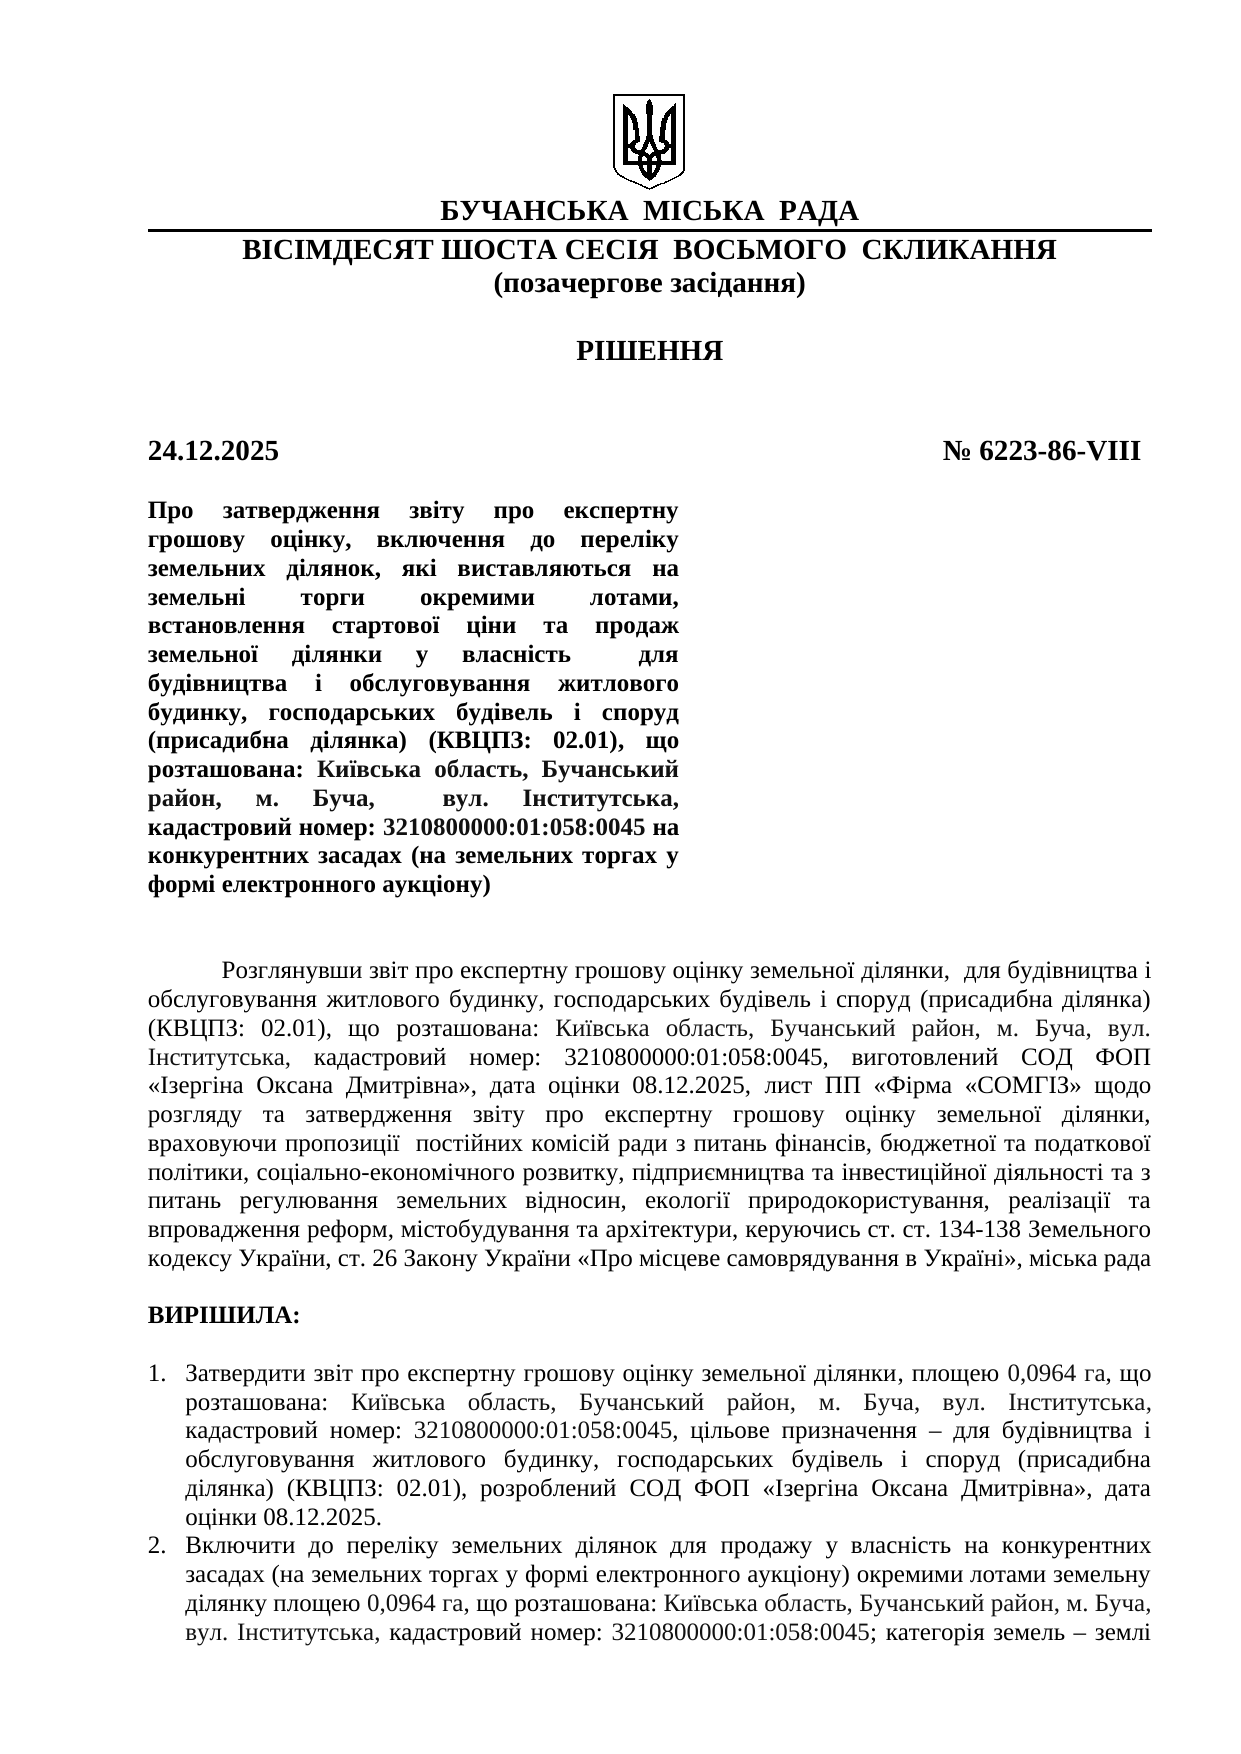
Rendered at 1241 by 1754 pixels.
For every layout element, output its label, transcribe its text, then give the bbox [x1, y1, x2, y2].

text ВИРІШИЛА: [148, 1301, 1152, 1329]
text Про затвердження звіту про експертну грошову оцінку, включення до переліку земельних ділянок, які виставляються на земельні торги окремими лотами, встановлення стартової ціни та продаж земельної ділянки у власність для будівництва і обслуговування житлового будинку, господарських будівель і споруд (присадибна ділянка) (КВЦПЗ: 02.01), що розташована: Київська область, Бучанський район, м. Буча, вул. Інститутська, кадастровий номер: 3210800000:01:058:0045 на конкурентних засадах (на земельних торгах у формі електронного аукціону) [148, 812, 679, 898]
text Про затвердження звіту про експертну грошову оцінку, включення до переліку земельних ділянок, які виставляються на земельні торги окремими лотами, встановлення стартової ціни та продаж земельної ділянки у власність для будівництва і обслуговування житлового будинку, господарських будівель і споруд (присадибна ділянка) (КВЦПЗ: 02.01), що розташована: Київська область, Бучанський район, м. Буча, вул. Інститутська, кадастровий номер: 3210800000:01:058:0045 на конкурентних засадах (на земельних торгах у формі електронного аукціону) [148, 496, 679, 783]
text ВІСІМДЕСЯТ ШОСТА СЕСІЯ ВОСЬМОГО СКЛИКАННЯ [148, 232, 1152, 266]
text 24.12.2025 № 6223-86-VIII [148, 433, 1152, 467]
text Розглянувши звіт про експертну грошову оцінку земельної ділянки, для будівництва і обслуговування житлового будинку, господарських будівель і споруд (присадибна ділянка) (КВЦПЗ: 02.01), що розташована: Київська область, Бучанський район, м. Буча, вул. Інститутська, кадастровий номер: 3210800000:01:058:0045, виготовлений СОД ФОП «Ізергіна Оксана Дмитрівна», дата оцінки 08.12.2025, лист ПП «Фірма «СОМГІЗ» щодо розгляду та затвердження звіту про експертну грошову оцінку земельної ділянки, враховуючи пропозиції постійних комісій ради з питань фінансів, бюджетної та податкової політики, соціально-економічного розвитку, підприємництва та інвестиційної діяльності та з питань регулювання земельних відносин, екології природокористування, реалізації та впровадження реформ, містобудування та архітектури, керуючись ст. ст. 134-138 Земельного кодексу України, ст. 26 Закону України «Про місцеве самоврядування в Україні», міська рада [148, 956, 1152, 1272]
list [148, 1531, 1152, 1646]
list Затвердити звіт про експертну грошову оцінку земельної ділянки, площею 0,0964 га, що розташована: Київська область, Бучанський район, м. Буча, вул. Інститутська, кадастровий номер: 3210800000:01:058:0045, цільове призначення – для будівництва і обслуговування житлового будинку, господарських будівель і споруд (присадибна ділянка) (КВЦПЗ: 02.01), розроблений СОД ФОП «Ізергіна Оксана Дмитрівна», дата оцінки 08.12.2025. [148, 1358, 1152, 1531]
text БУЧАНСЬКА МІСЬКА РАДА [148, 193, 1152, 229]
text (позачергове засідання) [148, 266, 1152, 299]
text РІШЕННЯ [148, 333, 1152, 366]
